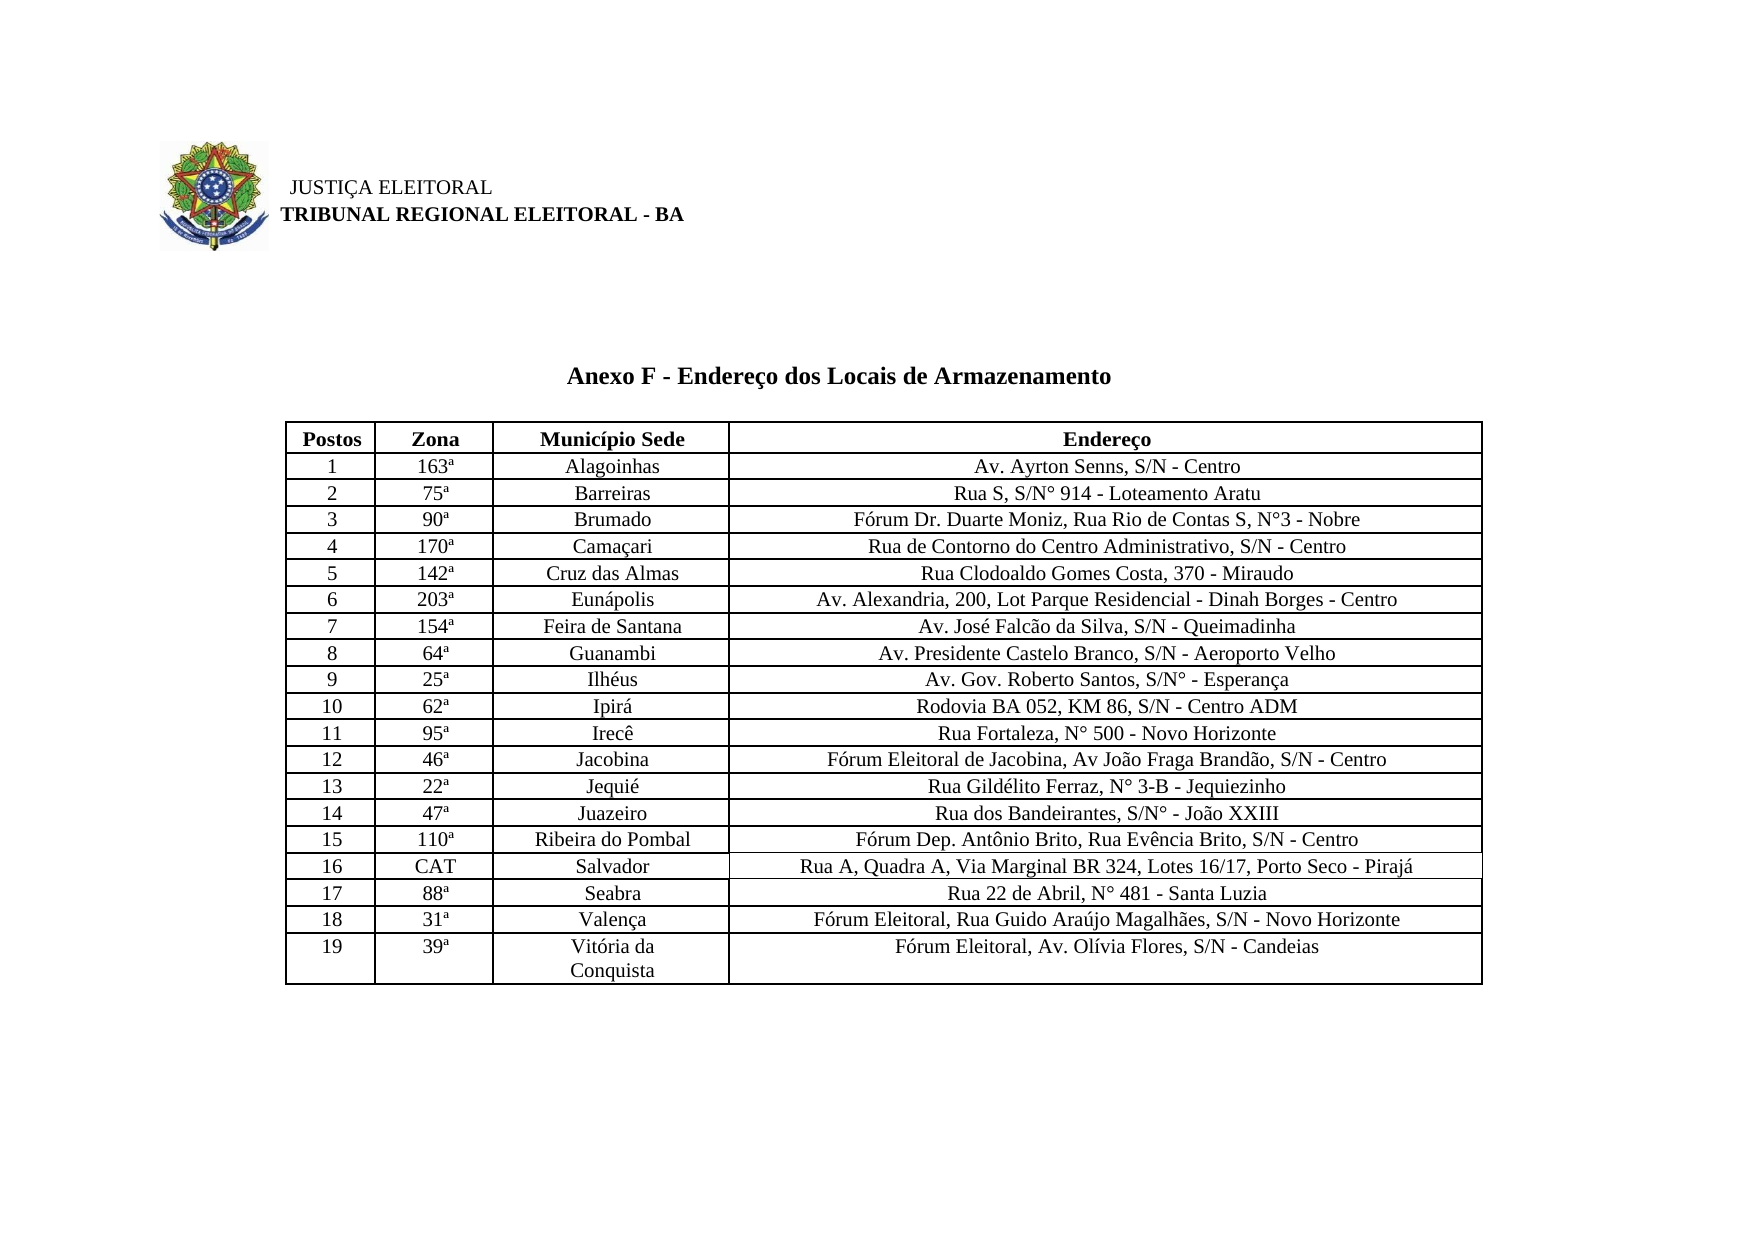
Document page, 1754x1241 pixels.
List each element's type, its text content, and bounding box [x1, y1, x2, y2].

table_cell Barreiras [494, 480, 728, 505]
table_cell 163ª [376, 454, 492, 478]
table_cell Av. Presidente Castelo Branco, S/N - Aeroporto Velho [730, 640, 1481, 665]
table_cell 22ª [376, 774, 492, 798]
table_cell 17 [287, 880, 374, 905]
table_cell 19 [287, 934, 374, 983]
table_cell Jacobina [494, 747, 728, 772]
table_cell Rua Fortaleza, N° 500 - Novo Horizonte [730, 720, 1481, 745]
table_cell 6 [287, 587, 374, 612]
table_cell 1 [287, 454, 374, 478]
table_cell Ilhéus [494, 667, 728, 692]
table_cell Alagoinhas [494, 454, 728, 478]
table_cell Salvador [494, 854, 729, 878]
table_cell 11 [287, 720, 374, 745]
table_cell 25ª [376, 667, 492, 692]
table_cell Rua A, Quadra A, Via Marginal BR 324, Lotes 16/17, Porto Seco - Pirajá [730, 853, 1482, 878]
table_cell 2 [287, 480, 374, 505]
table_cell Fórum Dr. Duarte Moniz, Rua Rio de Contas S, N°3 - Nobre [730, 507, 1481, 532]
table_cell Eunápolis [494, 587, 728, 612]
table_cell 62ª [376, 694, 492, 718]
table_cell Feira de Santana [494, 614, 728, 638]
table_cell 64ª [376, 640, 492, 665]
table_cell 75ª [376, 480, 492, 505]
table_cell Camaçari [494, 534, 728, 558]
table_cell 16 [287, 854, 374, 878]
table_cell Fórum Dep. Antônio Brito, Rua Evência Brito, S/N - Centro [730, 827, 1481, 852]
table_header Postos [287, 423, 374, 452]
table_cell 110ª [376, 827, 492, 852]
table_cell 15 [287, 827, 374, 852]
table_cell Rua Gildélito Ferraz, N° 3-B - Jequiezinho [730, 774, 1481, 798]
table_cell 18 [287, 907, 374, 932]
table_cell 90ª [376, 507, 492, 532]
table_cell 170ª [376, 534, 492, 558]
table_cell Guanambi [494, 640, 728, 665]
table_cell Juazeiro [494, 800, 728, 825]
table_cell 4 [287, 534, 374, 558]
table_cell Rua de Contorno do Centro Administrativo, S/N - Centro [730, 534, 1481, 558]
table_cell 31ª [376, 907, 492, 932]
table_cell 47ª [376, 800, 492, 825]
table_cell Av. Ayrton Senns, S/N - Centro [730, 454, 1481, 478]
picture [159, 141, 269, 251]
table_cell Rodovia BA 052, KM 86, S/N - Centro ADM [730, 694, 1481, 718]
table_cell Av. Alexandria, 200, Lot Parque Residencial - Dinah Borges - Centro [730, 587, 1481, 612]
table_header Zona [376, 423, 492, 452]
table_cell Ribeira do Pombal [494, 827, 728, 852]
table_cell 46ª [376, 747, 492, 772]
table_cell Ipirá [494, 694, 728, 718]
table_cell 8 [287, 640, 374, 665]
table_cell 12 [287, 747, 374, 772]
table_cell Irecê [494, 720, 728, 745]
table_cell Fórum Eleitoral de Jacobina, Av João Fraga Brandão, S/N - Centro [730, 747, 1481, 772]
table_cell 3 [287, 507, 374, 532]
table_cell 88ª [376, 880, 492, 905]
table_cell Rua 22 de Abril, N° 481 - Santa Luzia [730, 879, 1481, 905]
subtitle JUSTIÇA ELEITORAL [269, 175, 1518, 199]
table_cell 95ª [376, 720, 492, 745]
table_cell Av. Gov. Roberto Santos, S/N° - Esperança [730, 667, 1481, 692]
table_cell 142ª [376, 560, 492, 585]
table_cell Valença [494, 907, 728, 932]
table_cell Jequié [494, 774, 728, 798]
table_cell 10 [287, 694, 374, 718]
table_cell 7 [287, 614, 374, 638]
table_cell Fórum Eleitoral, Rua Guido Araújo Magalhães, S/N - Novo Horizonte [730, 907, 1481, 932]
table_cell Brumado [494, 507, 728, 532]
subtitle Anexo F - Endereço dos Locais de Armazenamento [160, 361, 1518, 390]
table_cell Vitória da Conquista [494, 934, 728, 983]
table_cell 14 [287, 800, 374, 825]
table_cell Rua S, S/N° 914 - Loteamento Aratu [730, 480, 1481, 505]
title TRIBUNAL REGIONAL ELEITORAL - BA [269, 202, 1518, 226]
table_cell CAT [376, 854, 492, 878]
table_cell 154ª [376, 614, 492, 638]
table_cell Rua Clodoaldo Gomes Costa, 370 - Miraudo [730, 560, 1481, 585]
table_cell Rua dos Bandeirantes, S/N° - João XXIII [730, 800, 1481, 825]
table_cell 13 [287, 774, 374, 798]
table_cell 203ª [376, 587, 492, 612]
table_cell Seabra [494, 880, 728, 905]
table_header Endereço [730, 423, 1481, 452]
table_cell 9 [287, 667, 374, 692]
table_cell 39ª [376, 934, 492, 983]
table_cell 5 [287, 560, 374, 585]
table_cell Fórum Eleitoral, Av. Olívia Flores, S/N - Candeias [730, 934, 1481, 983]
table_cell Av. José Falcão da Silva, S/N - Queimadinha [730, 614, 1481, 638]
table_cell Cruz das Almas [494, 560, 728, 585]
table_header Município Sede [494, 423, 728, 452]
